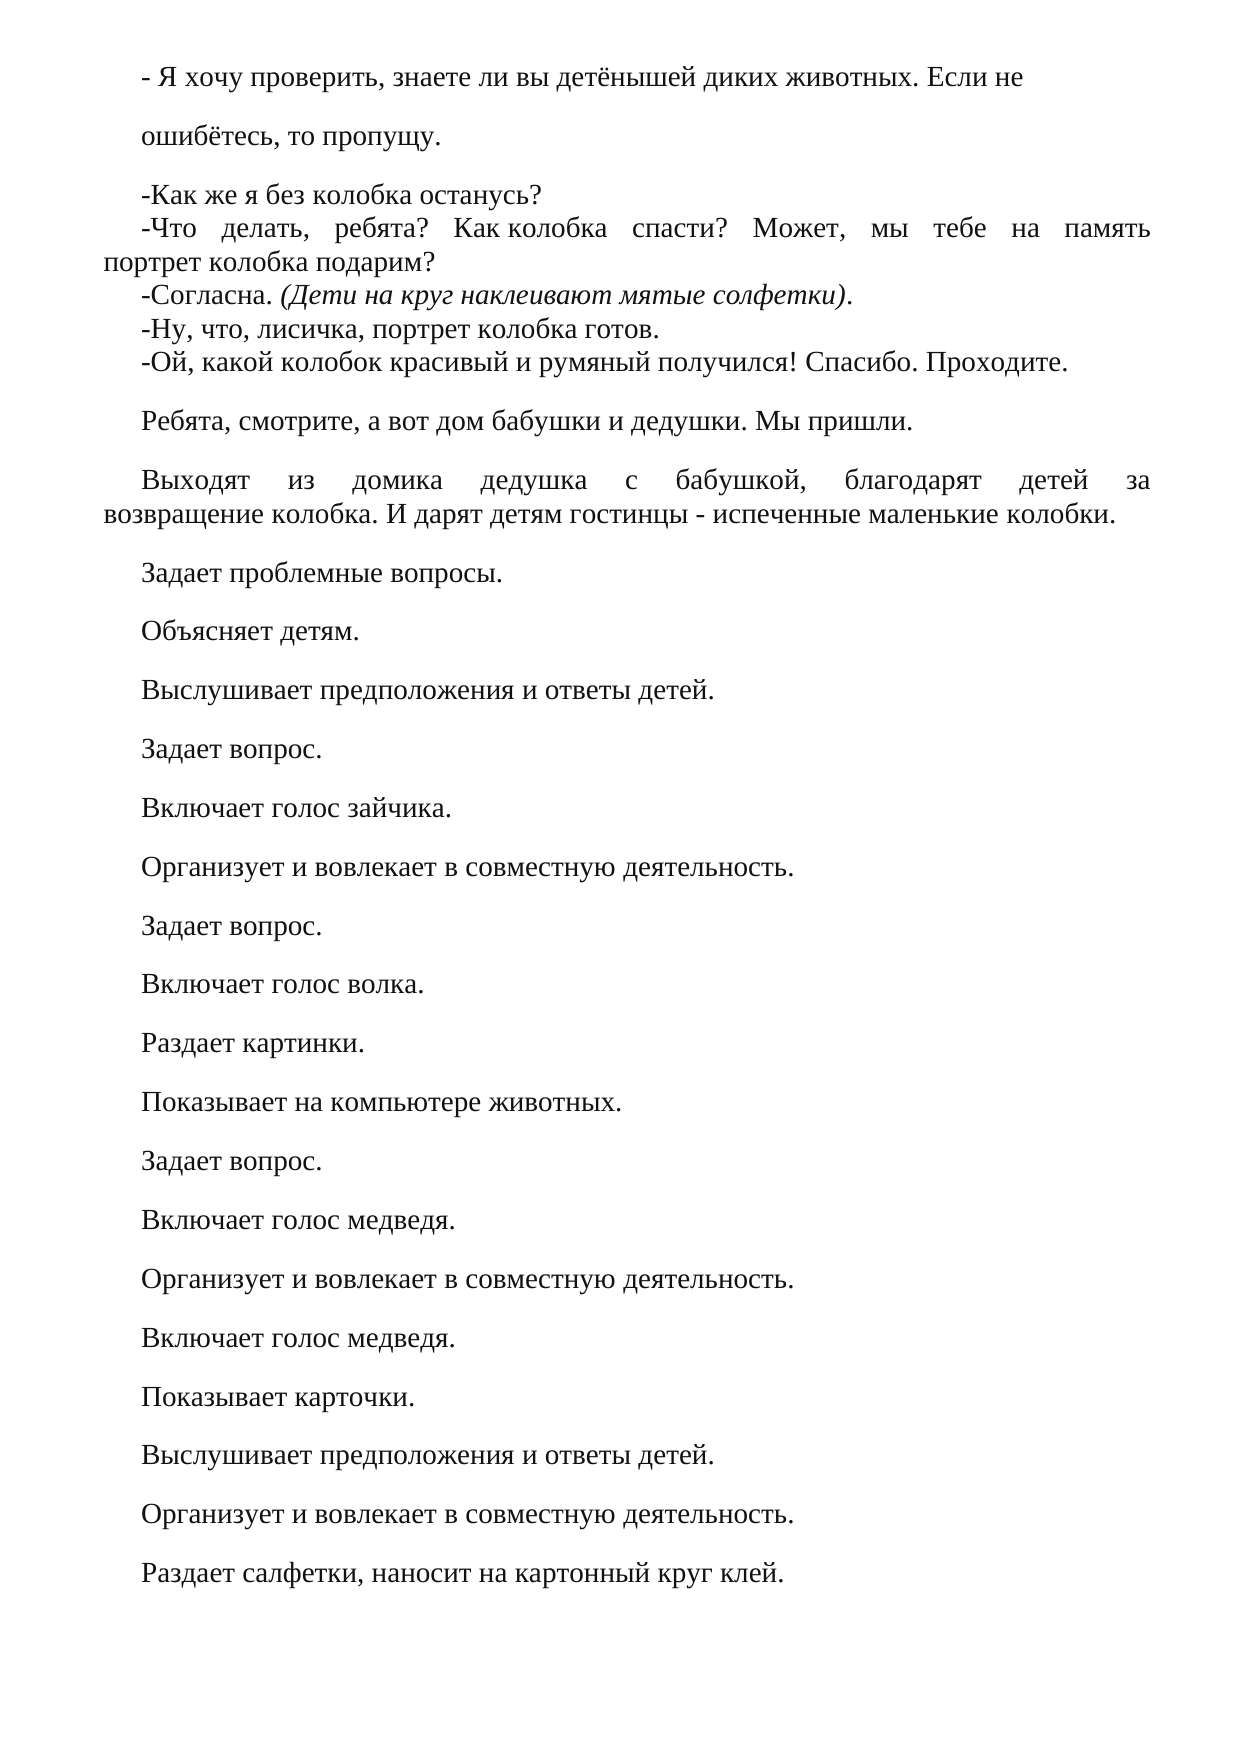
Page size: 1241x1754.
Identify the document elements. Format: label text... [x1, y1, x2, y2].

text -Как же я без колобка останусь? [103, 177, 1152, 210]
text Задает вопрос. [103, 731, 1152, 765]
text Задает проблемные вопросы. [103, 555, 1152, 588]
text Раздает салфетки, наносит на картонный круг клей. [103, 1555, 1152, 1589]
text Ребята, смотрите, а вот дом бабушки и дедушки. Мы пришли. [103, 403, 1152, 437]
text - Я хочу проверить, знаете ли вы детёнышей диких животных. Если не [103, 59, 1152, 93]
text Выходят из домика дедушка с бабушкой, благодарят детей за возвращение колобка. И дарят детям гостинцы - испеченные маленькие колобки. [103, 462, 1152, 529]
text Включает голос волка. [103, 967, 1152, 1000]
text Задает вопрос. [103, 1143, 1152, 1177]
text Раздает картинки. [103, 1026, 1152, 1059]
text Показывает на компьютере животных. [103, 1084, 1152, 1118]
text -Что делать, ребята? Как колобка спасти? Может, мы тебе на память портрет колобка подарим? [103, 210, 1152, 277]
text Организует и вовлекает в совместную деятельность. [103, 849, 1152, 882]
text Включает голос зайчика. [103, 790, 1152, 824]
text Выслушивает предположения и ответы детей. [103, 1437, 1152, 1471]
text Организует и вовлекает в совместную деятельность. [103, 1496, 1152, 1530]
text Задает вопрос. [103, 908, 1152, 941]
text ошибётесь, то пропущу. [103, 118, 1152, 152]
text Выслушивает предположения и ответы детей. [103, 672, 1152, 706]
text Объясняет детям. [103, 613, 1152, 647]
text Включает голос медведя. [103, 1320, 1152, 1353]
text Организует и вовлекает в совместную деятельность. [103, 1261, 1152, 1294]
text Показывает карточки. [103, 1379, 1152, 1412]
text -Ну, что, лисичка, портрет колобка готов. [103, 311, 1152, 344]
text Включает голос медведя. [103, 1202, 1152, 1236]
text -Ой, какой колобок красивый и румяный получился! Спасибо. Проходите. [103, 344, 1152, 378]
text -Согласна. (Дети на круг наклеивают мятые солфетки). [103, 277, 1152, 311]
